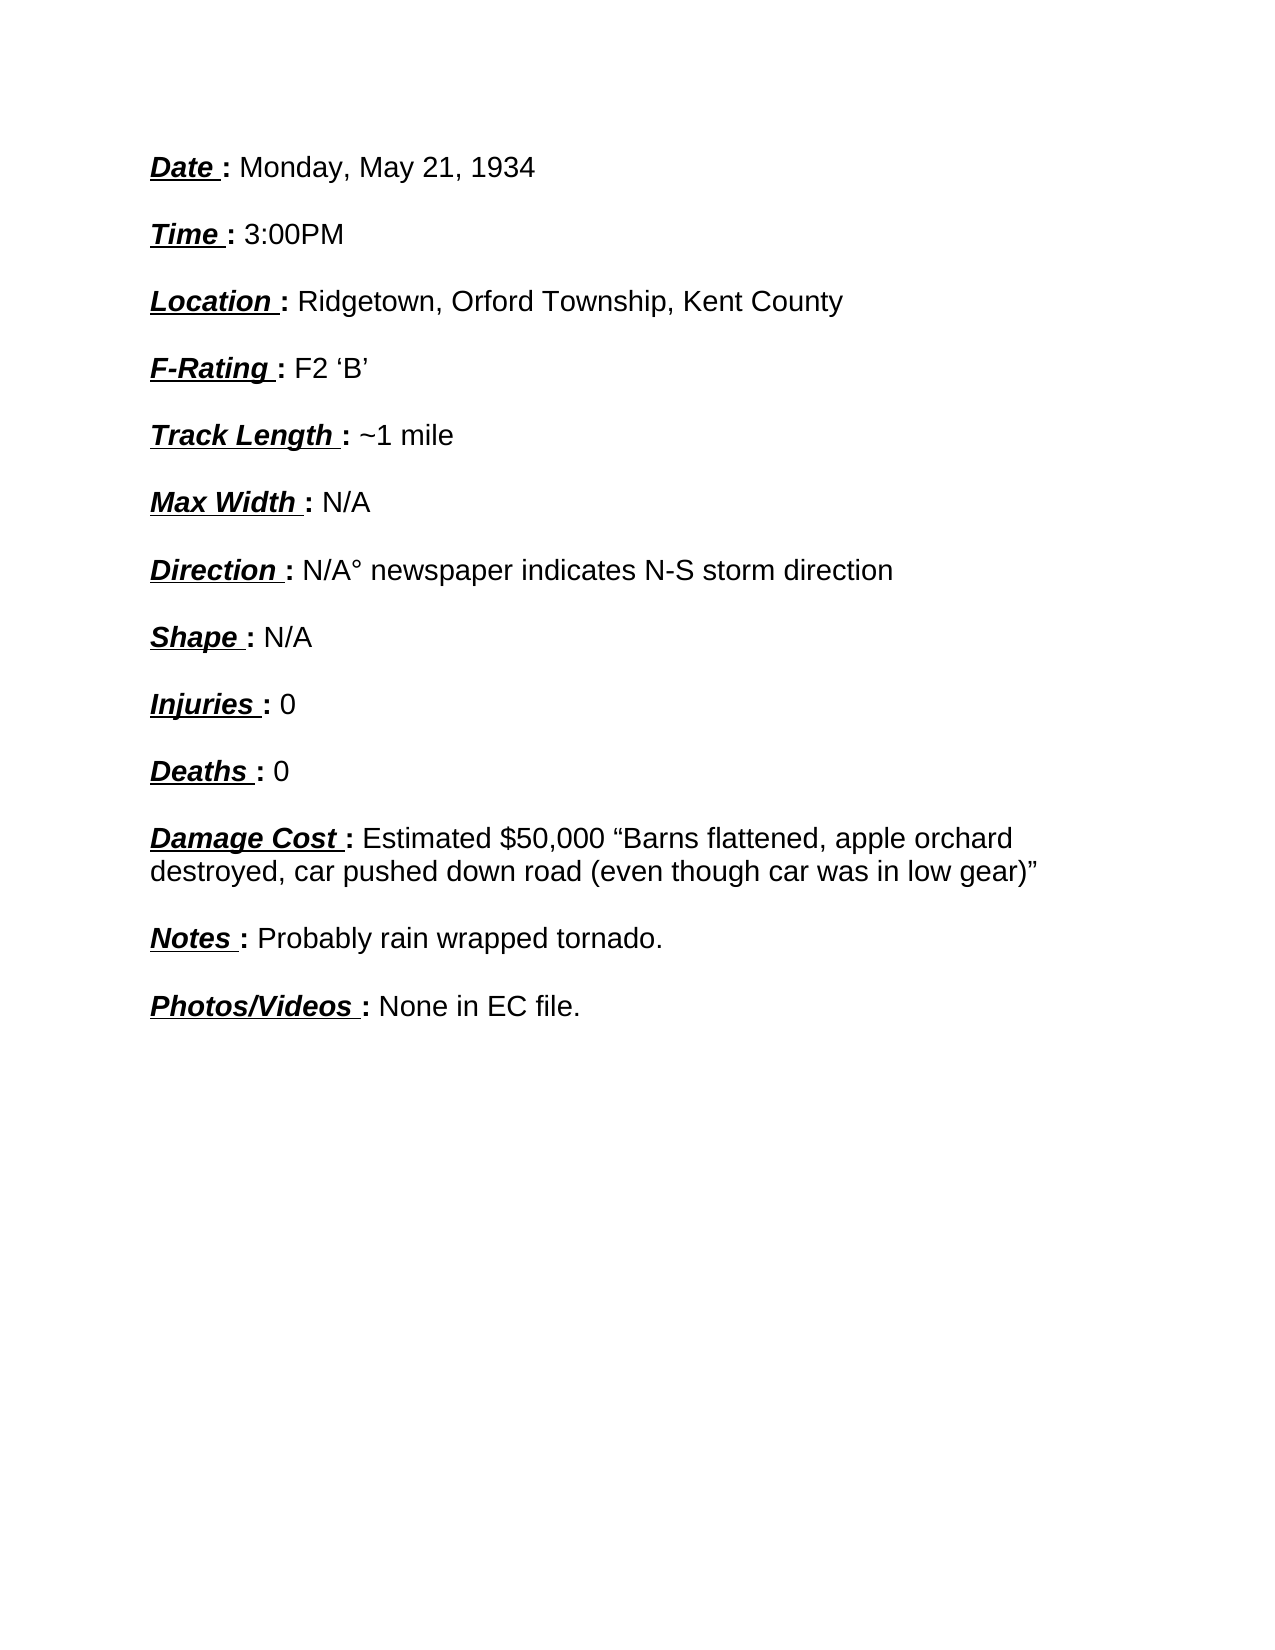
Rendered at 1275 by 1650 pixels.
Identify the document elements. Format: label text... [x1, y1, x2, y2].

text Photos/Videos : None in EC file. [150, 988, 1125, 1022]
text Deaths : 0 [150, 754, 1125, 787]
text F-Rating : F2 ‘B’ [150, 351, 1125, 385]
text Direction : N/A° newspaper indicates N-S storm direction [150, 552, 1125, 586]
text Damage Cost : Estimated $50,000 “Barns flattened, apple orchard destroyed, car pushed down road (even though car was in low gear)” [150, 821, 1125, 888]
text Track Length : ~1 mile [150, 418, 1125, 452]
text Location : Ridgetown, Orford Township, Kent County [150, 284, 1125, 318]
text Notes : Probably rain wrapped tornado. [150, 921, 1125, 955]
text Shape : N/A [150, 619, 1125, 653]
text Injuries : 0 [150, 687, 1125, 720]
text Max Width : N/A [150, 485, 1125, 519]
text Time : 3:00PM [150, 217, 1125, 251]
text Date : Monday, May 21, 1934 [150, 150, 1125, 183]
